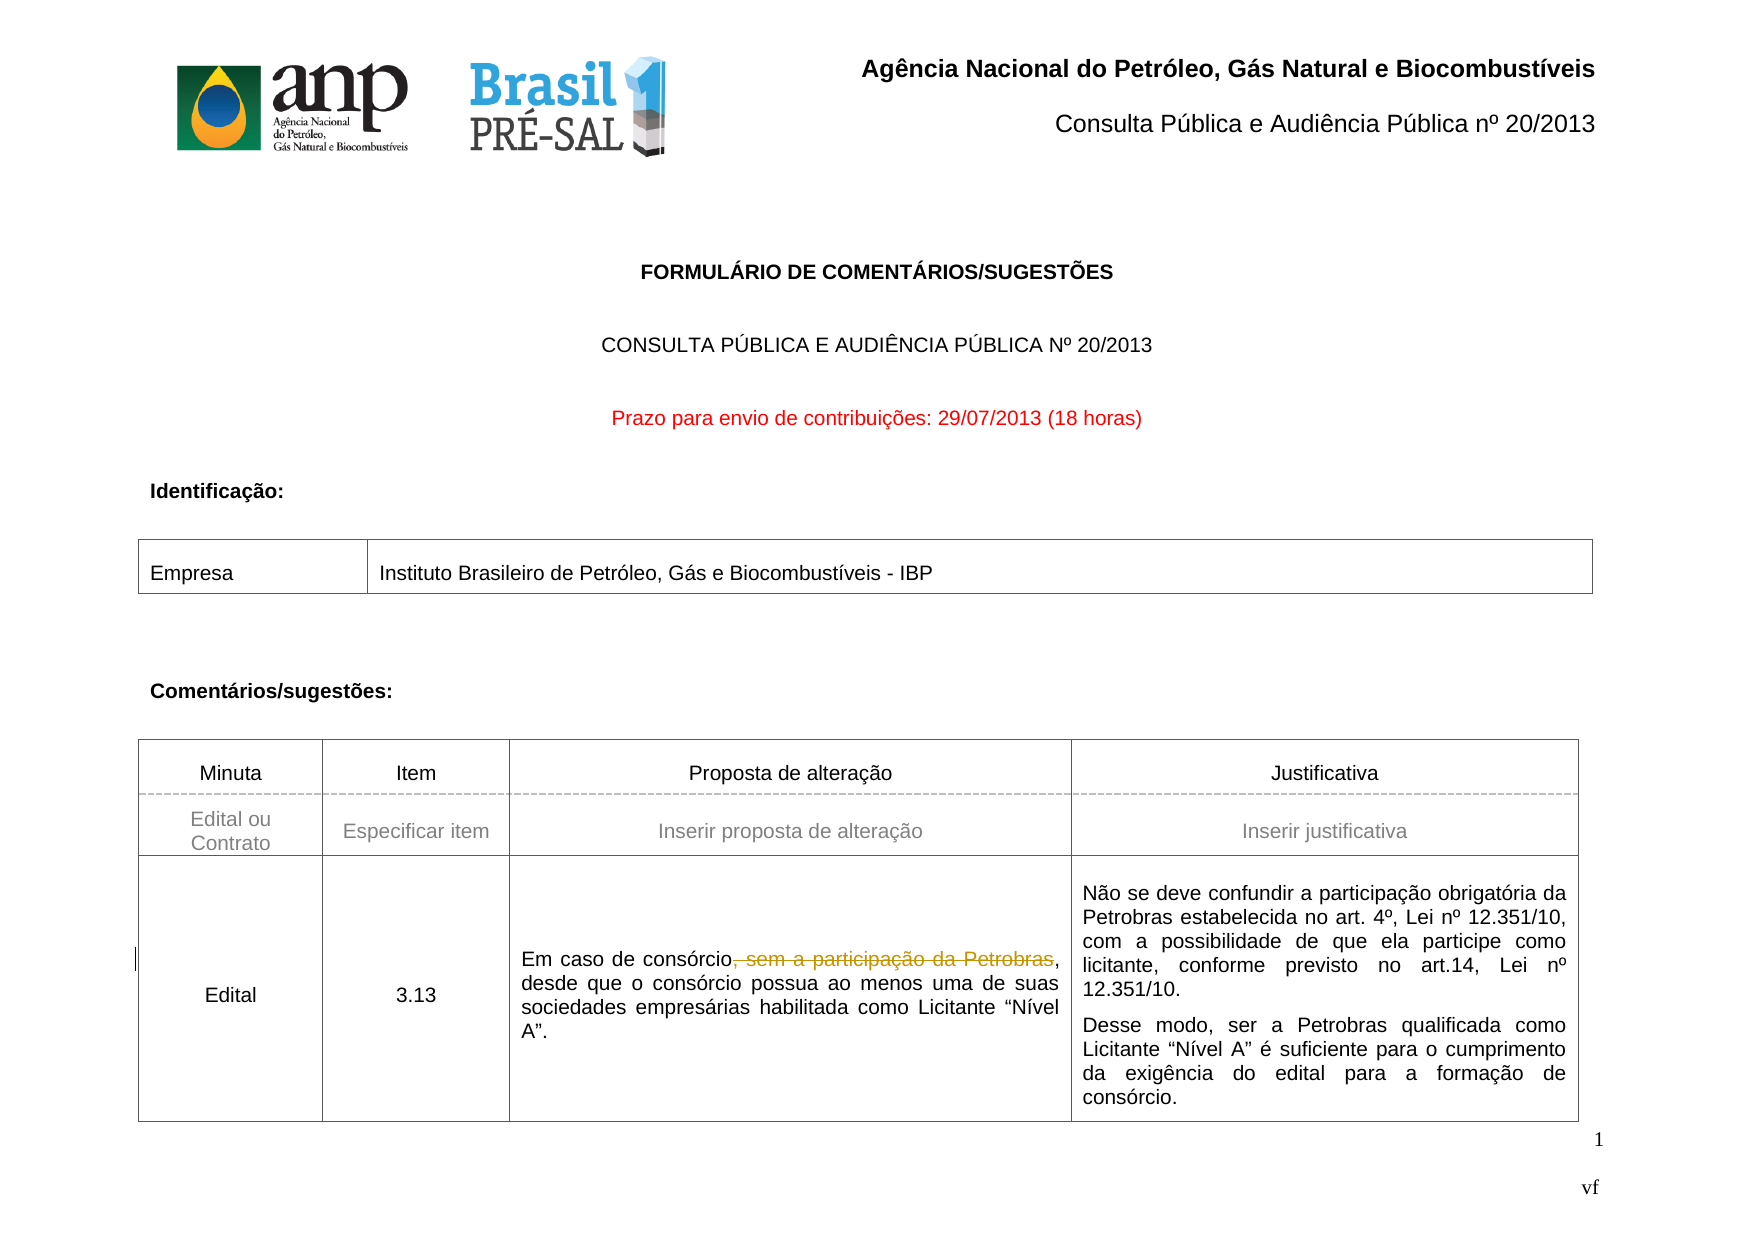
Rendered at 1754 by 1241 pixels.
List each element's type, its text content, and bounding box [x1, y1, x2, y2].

text Prazo para envio de contribuições: 29/07/2013 (18 horas) [150, 406, 1604, 430]
table_header Instituto Brasileiro de Petróleo, Gás e Biocombustíveis - IBP [368, 540, 1592, 592]
text Comentários/sugestões: [150, 679, 1604, 703]
table_header Item [323, 740, 509, 792]
picture [150, 41, 693, 175]
table_cell Edital ou Contrato [139, 793, 322, 855]
table_header Justificativa [1072, 740, 1578, 792]
table_header Minuta [139, 740, 322, 792]
text FORMULÁRIO DE COMENTÁRIOS/SUGESTÕES [150, 260, 1604, 284]
text CONSULTA PÚBLICA E AUDIÊNCIA PÚBLICA Nº 20/2013 [150, 333, 1604, 357]
table_header Empresa [139, 540, 367, 592]
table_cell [510, 856, 1071, 1121]
table_cell Especificar item [323, 793, 509, 855]
table_header Proposta de alteração [510, 740, 1071, 792]
text Identificação: [150, 479, 1604, 503]
table_cell Inserir justificativa [1072, 793, 1578, 855]
table_cell Inserir proposta de alteração [510, 793, 1071, 855]
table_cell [1072, 856, 1578, 1121]
table_cell 3.13 [323, 856, 509, 1121]
table_cell Edital [139, 856, 322, 1121]
